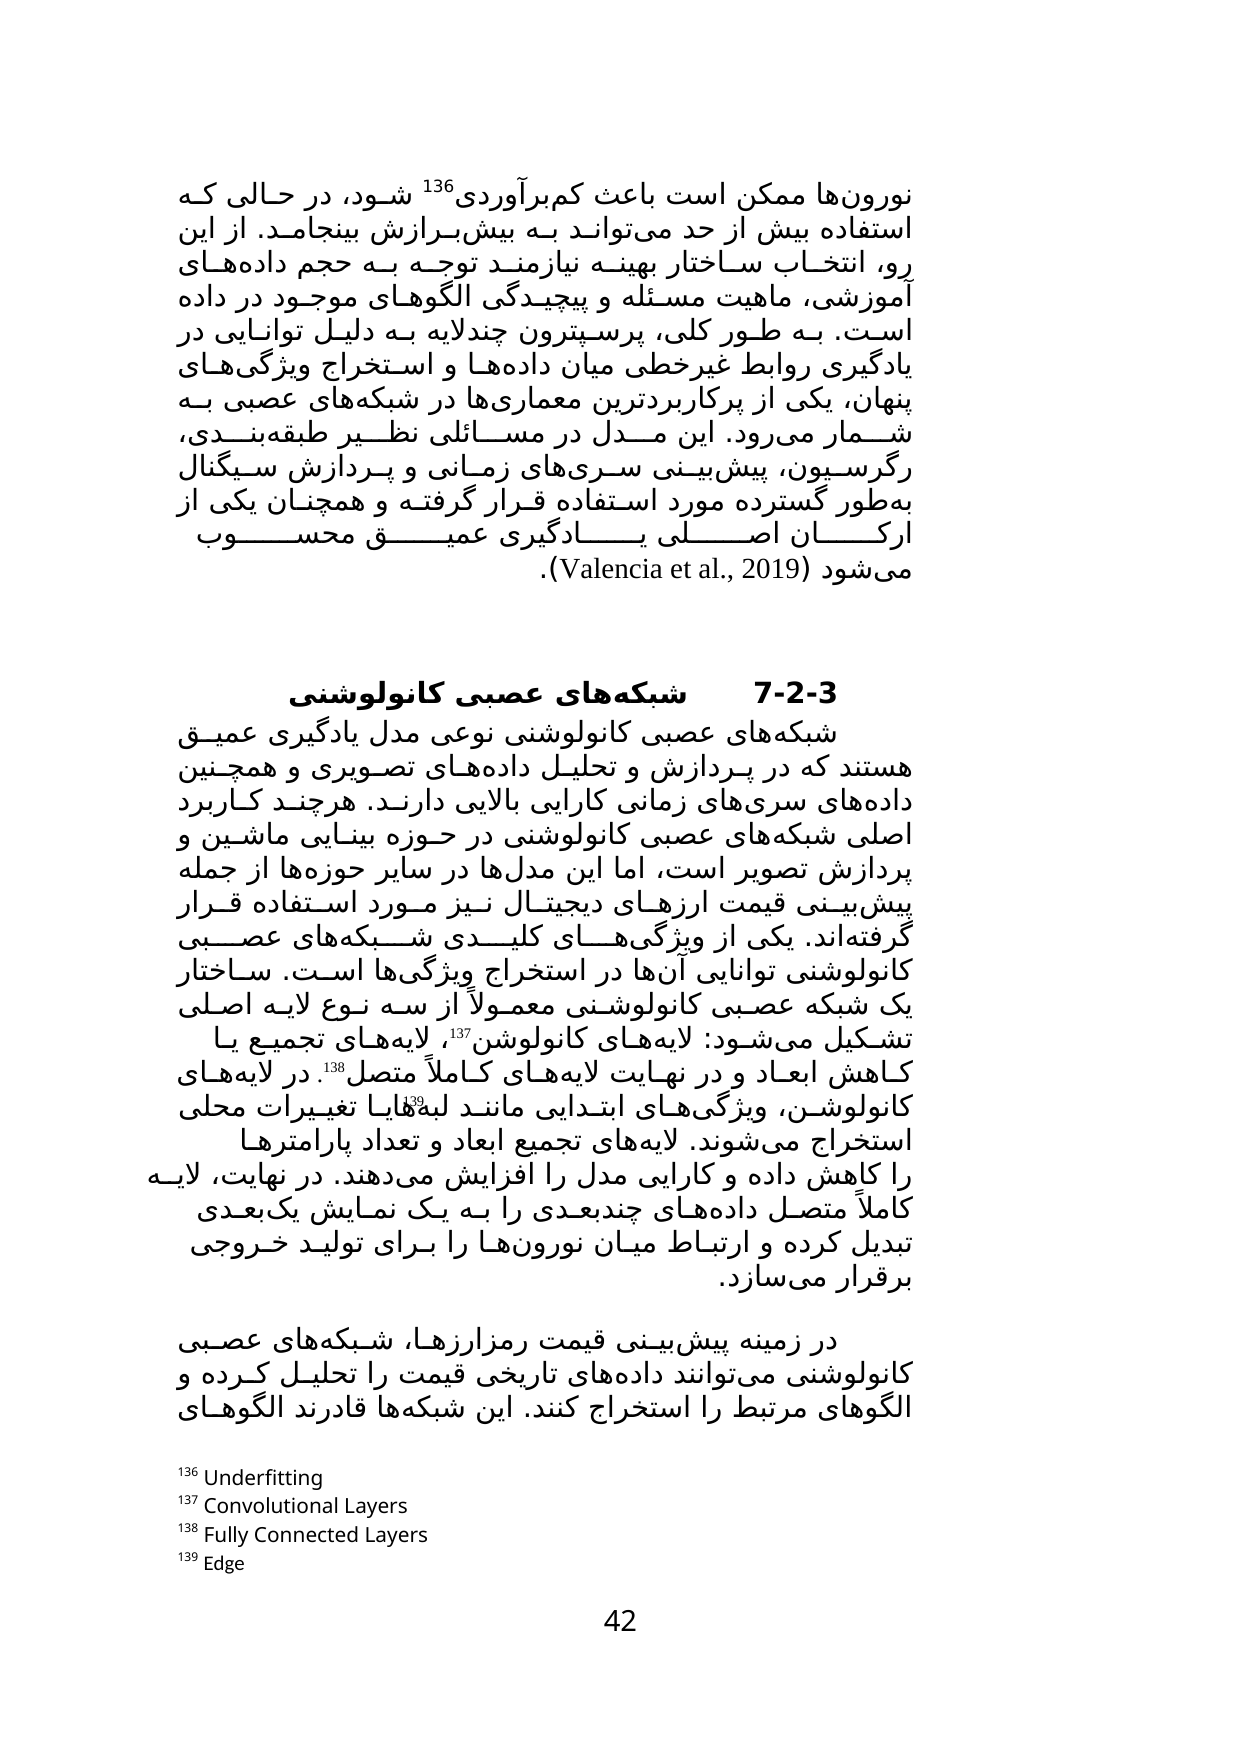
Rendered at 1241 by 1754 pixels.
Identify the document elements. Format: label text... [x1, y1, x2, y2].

text شبکه‌های عصبی کانولوشنی [177, 677, 838, 711]
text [177, 177, 913, 585]
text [177, 1322, 913, 1424]
text شبکه‌های عصبی کانولوشنی نوعی مدل یادگیری عمیق هستند که در پردازش و تحلیل داده‌های تصویری و همچنین داده‌های سری‌های زمانی کارایی بالایی دارند. هرچند کاربرد اصلی شبکه‌های عصبی کانولوشنی در حوزه بینایی ماشین و پردازش تصویر است، اما این مدل‌ها در سایر حوزه‌ها از جمله پیش‌بینی قیمت ارزهای دیجیتال نیز مورد استفاده قرار گرفته‌اند. یکی از ویژگی‌های کلیدی شبکه‌های عصبی کانولوشنی توانایی آن‌ها در استخراج ویژگی‌ها است. ساختار یک شبکه‌ عصبی کانولوشنی معمولاً از سه نوع لایه اصلی تشکیل می‌شود: لایه‌های کانولوشن، لایه‌های تجمیع یا کاهش ابعاد و در نهایت لایه‌های کاملاً متصل. در لایه‌های کانولوشن، ویژگی‌های ابتدایی مانند لبه‌ها یا تغییرات محلی استخراج می‌شوند. لایه‌های تجمیع ابعاد و تعداد پارامترها را کاهش داده و کارایی مدل را افزایش می‌دهند. در نهایت، لایه کاملاً متصل داده‌های چندبعدی را به یک نمایش یک‌بعدی تبدیل کرده و ارتباط میان نورون‌ها را برای تولید خروجی برقرار می‌سازد. [177, 716, 913, 1293]
